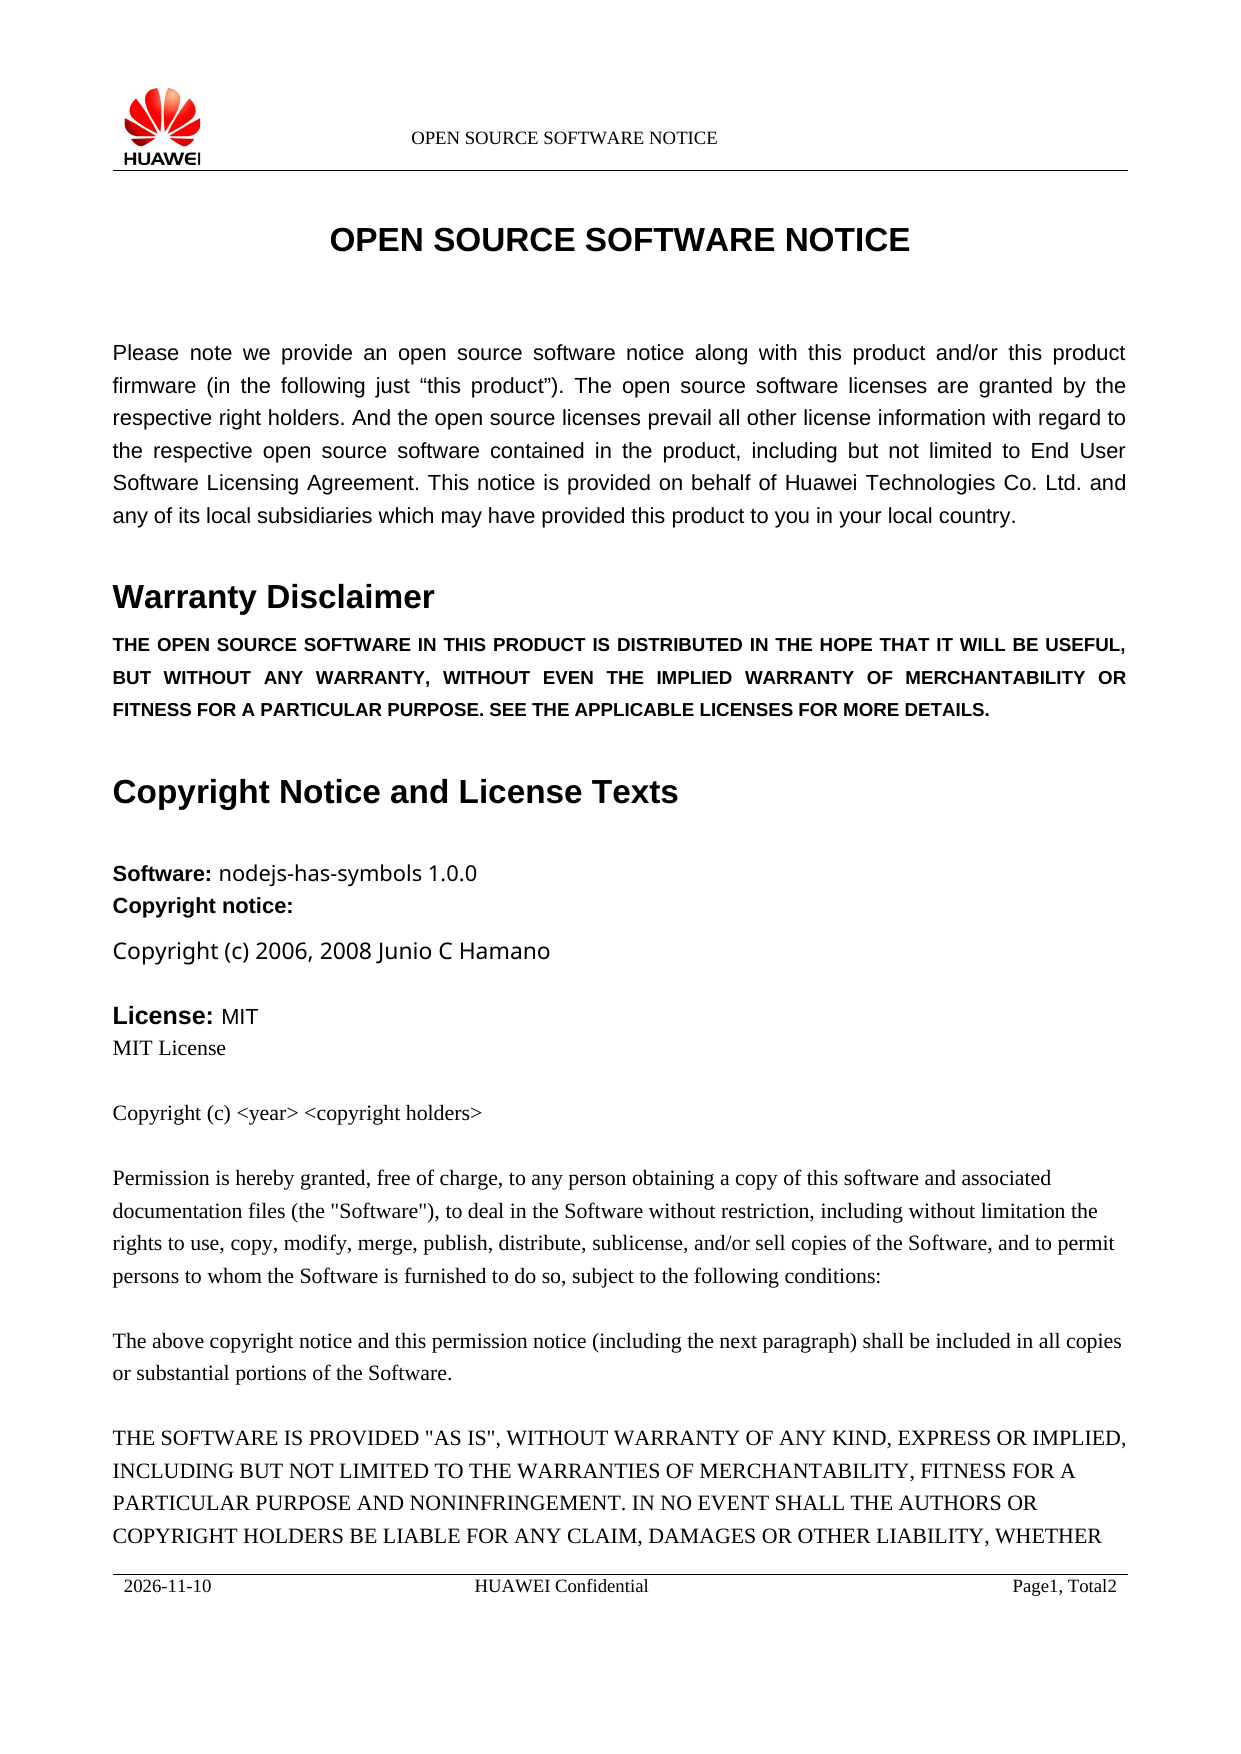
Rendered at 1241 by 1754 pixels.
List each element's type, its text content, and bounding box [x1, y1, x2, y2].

text Copyright Notice and License Texts [112, 759, 1128, 824]
title Software: nodejs-has-symbols 1.0.0 [112, 856, 1128, 889]
text Warranty Disclaimer [112, 564, 1128, 629]
picture [124, 88, 201, 165]
text Please note we provide an open source software notice along with this product and/or this product firmware (in the following just “this product”). The open source software licenses are granted by the respective right holders. And the open source licenses prevail all other license information with regard to the respective open source software contained in the product, including but not limited to End User Software Licensing Agreement. This notice is provided on behalf of Huawei Technologies Co. Ltd. and any of its local subsidiaries which may have provided this product to you in your local country. [112, 336, 1128, 531]
text OPEN SOURCE SOFTWARE NOTICE [112, 206, 1128, 271]
text Copyright notice: [112, 889, 1128, 921]
text License: MIT [112, 999, 1128, 1031]
text Copyright (c) 2006, 2008 Junio C Hamano [112, 934, 1128, 999]
text The open source software in this product is distributed in the hope that it will be useful, but WITHOUT ANY WARRANTY, without even the implied warranty of MERCHANTABILITY or FITNESS FOR A PARTICULAR PURPOSE. See the applicable licenses for more details. [112, 629, 1128, 726]
